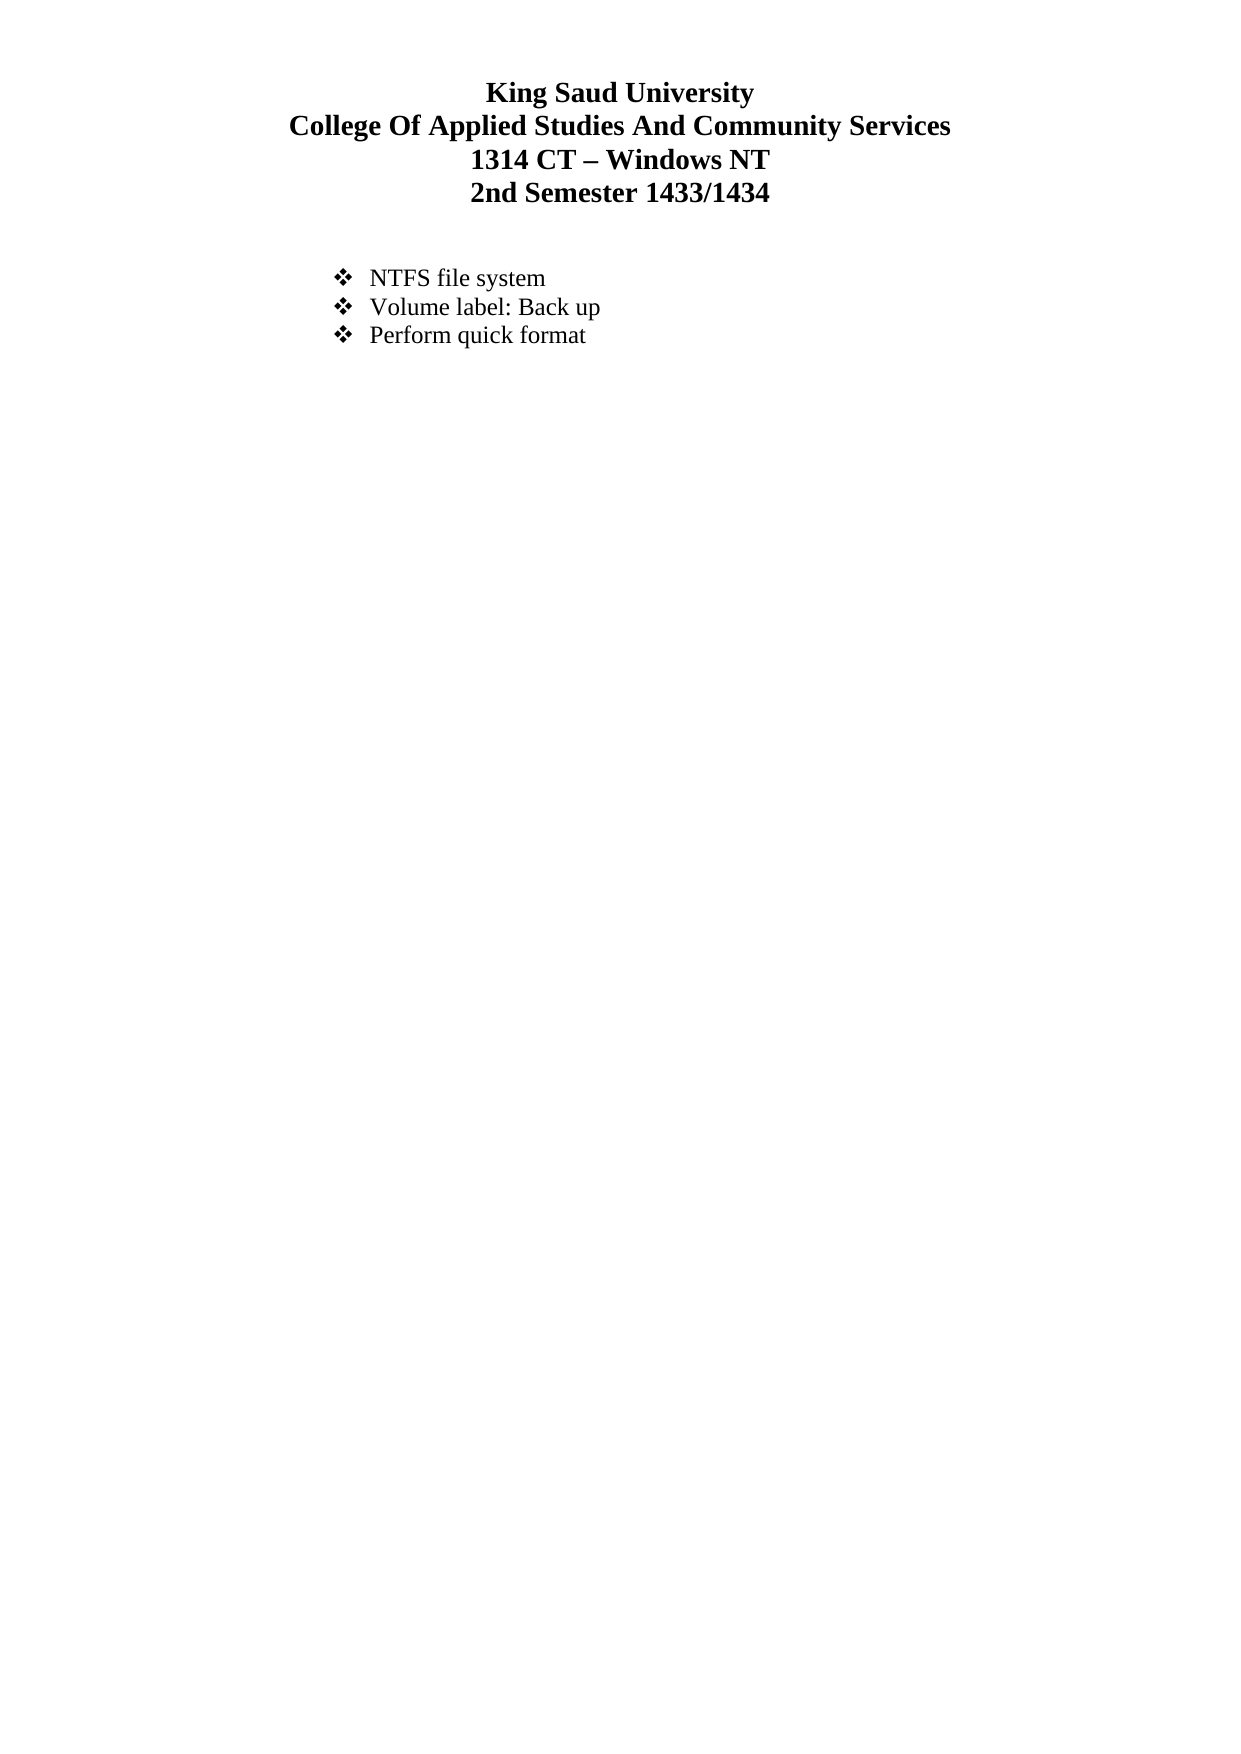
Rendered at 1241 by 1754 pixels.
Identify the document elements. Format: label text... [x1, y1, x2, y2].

list Perform quick format [332, 321, 1092, 349]
list NTFS file system [332, 263, 1092, 292]
list Volume label: Back up [332, 292, 1092, 321]
